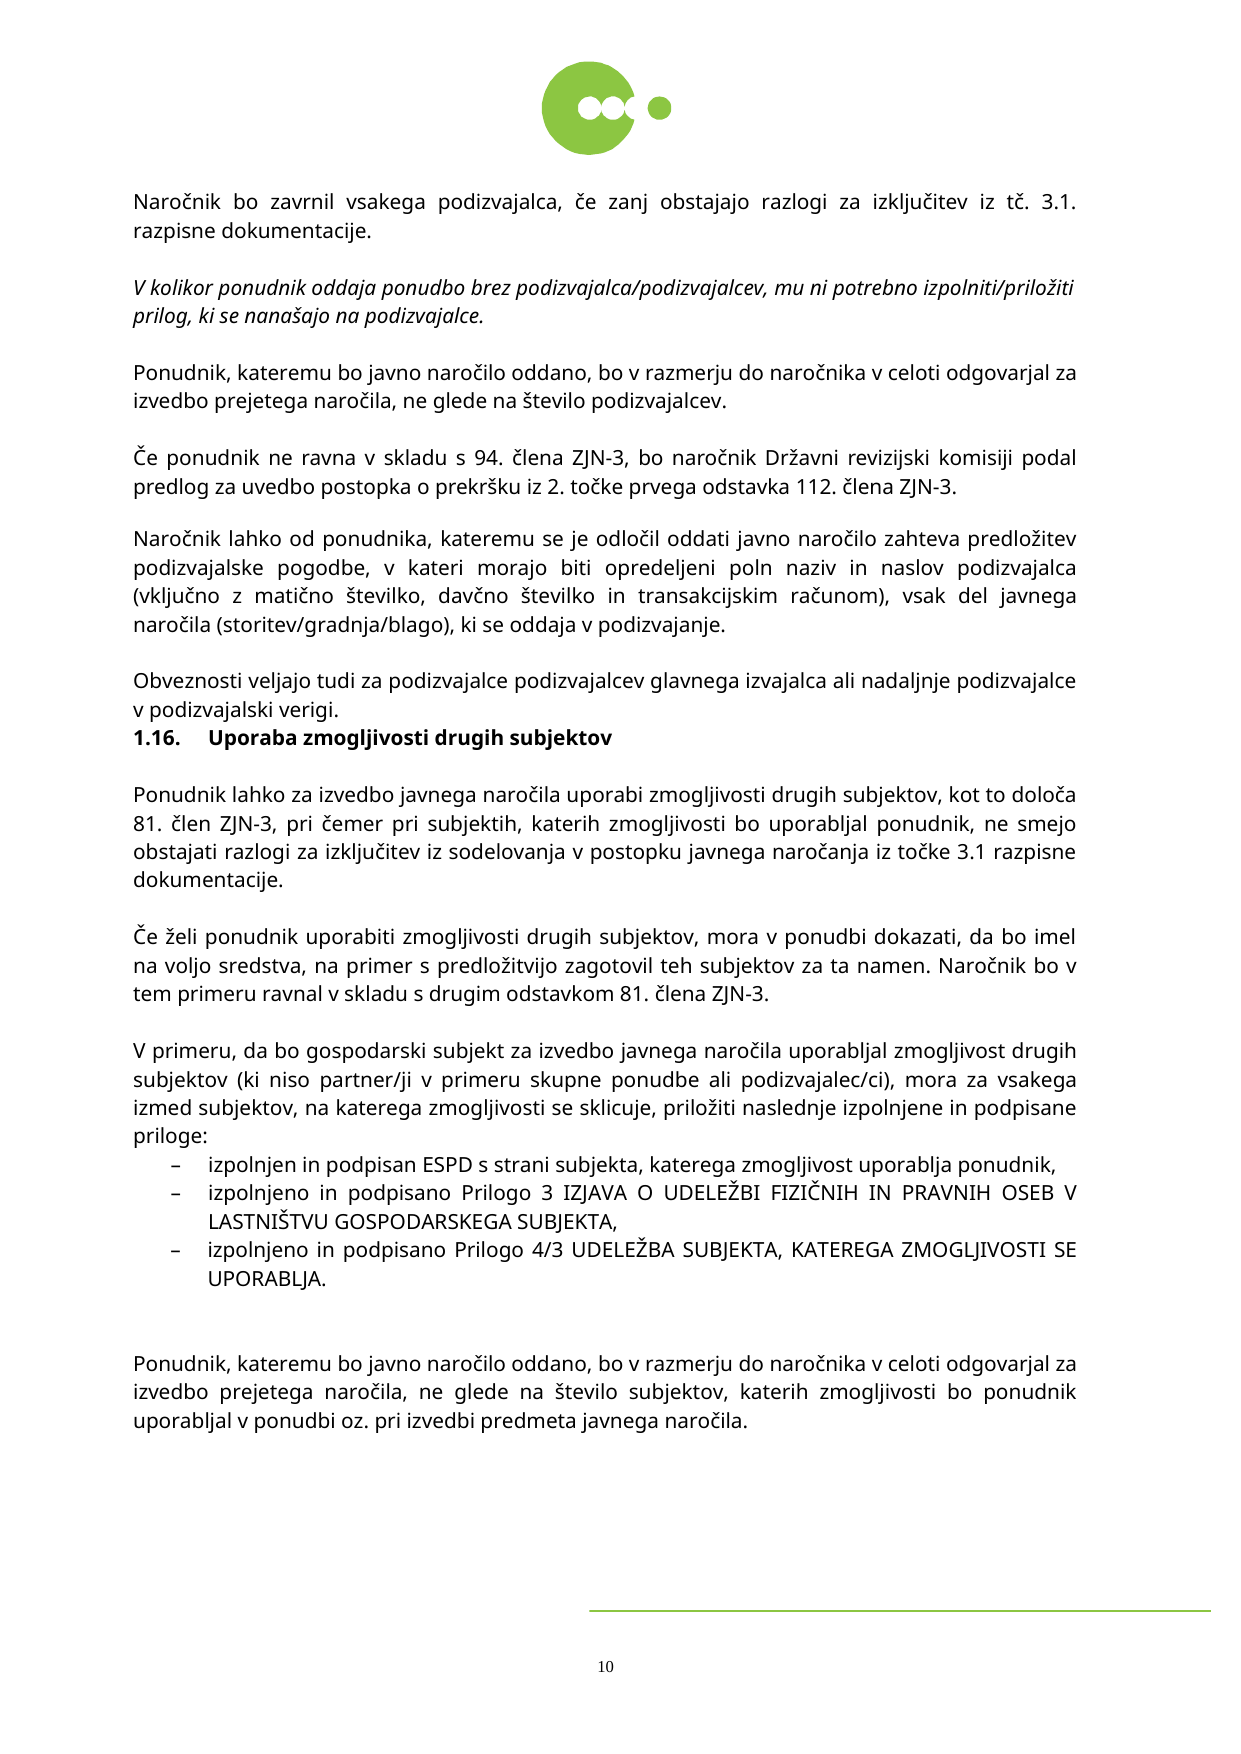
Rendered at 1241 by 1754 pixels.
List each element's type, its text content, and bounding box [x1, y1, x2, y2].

text V primeru, da bo gospodarski subjekt za izvedbo javnega naročila uporabljal zmogljivost drugih subjektov (ki niso partner/ji v primeru skupne ponudbe ali podizvajalec/ci), mora za vsakega izmed subjektov, na katerega zmogljivosti se sklicuje, priložiti naslednje izpolnjene in podpisane priloge: [133, 1036, 1078, 1150]
text Naročnik bo zavrnil vsakega podizvajalca, če zanj obstajajo razlogi za izključitev iz tč. 3.1. razpisne dokumentacije. [133, 187, 1078, 244]
list Uporaba zmogljivosti drugih subjektov [133, 723, 1078, 752]
list izpolnjeno in podpisano Prilogo 3 IZJAVA O UDELEŽBI FIZIČNIH IN PRAVNIH OSEB V LASTNIŠTVU GOSPODARSKEGA SUBJEKTA, [170, 1178, 1078, 1235]
list Če ponudnik ne ravna v skladu s 94. člena ZJN-3, bo naročnik Državni revizijski komisiji podal predlog za uvedbo postopka o prekršku iz 2. točke prvega odstavka 112. člena ZJN-3. [133, 443, 1078, 500]
text V kolikor ponudnik oddaja ponudbo brez podizvajalca/podizvajalcev, mu ni potrebno izpolniti/priložiti prilog, ki se nanašajo na podizvajalce. [133, 273, 1078, 330]
text Ponudnik, kateremu bo javno naročilo oddano, bo v razmerju do naročnika v celoti odgovarjal za izvedbo prejetega naročila, ne glede na število podizvajalcev. [133, 358, 1078, 415]
list izpolnjeno in podpisano Prilogo 4/3 UDELEŽBA SUBJEKTA, KATEREGA ZMOGLJIVOSTI SE UPORABLJA. [170, 1235, 1078, 1292]
text Naročnik lahko od ponudnika, kateremu se je odločil oddati javno naročilo zahteva predložitev podizvajalske pogodbe, v kateri morajo biti opredeljeni poln naziv in naslov podizvajalca (vključno z matično številko, davčno številko in transakcijskim računom), vsak del javnega naročila (storitev/gradnja/blago), ki se oddaja v podizvajanje. [133, 524, 1078, 638]
text Obveznosti veljajo tudi za podizvajalce podizvajalcev glavnega izvajalca ali nadaljnje podizvajalce v podizvajalski verigi. [133, 667, 1078, 723]
text Ponudnik lahko za izvedbo javnega naročila uporabi zmogljivosti drugih subjektov, kot to določa 81. člen ZJN-3, pri čemer pri subjektih, katerih zmogljivosti bo uporabljal ponudnik, ne smejo obstajati razlogi za izključitev iz sodelovanja v postopku javnega naročanja iz točke 3.1 razpisne dokumentacije. [133, 780, 1078, 894]
text Ponudnik, kateremu bo javno naročilo oddano, bo v razmerju do naročnika v celoti odgovarjal za izvedbo prejetega naročila, ne glede na število subjektov, katerih zmogljivosti bo ponudnik uporabljal v ponudbi oz. pri izvedbi predmeta javnega naročila. [133, 1349, 1078, 1434]
list izpolnjen in podpisan ESPD s strani subjekta, katerega zmogljivost uporablja ponudnik, [170, 1150, 1078, 1178]
text Če želi ponudnik uporabiti zmogljivosti drugih subjektov, mora v ponudbi dokazati, da bo imel na voljo sredstva, na primer s predložitvijo zagotovil teh subjektov za ta namen. Naročnik bo v tem primeru ravnal v skladu s drugim odstavkom 81. člena ZJN-3. [133, 922, 1078, 1008]
